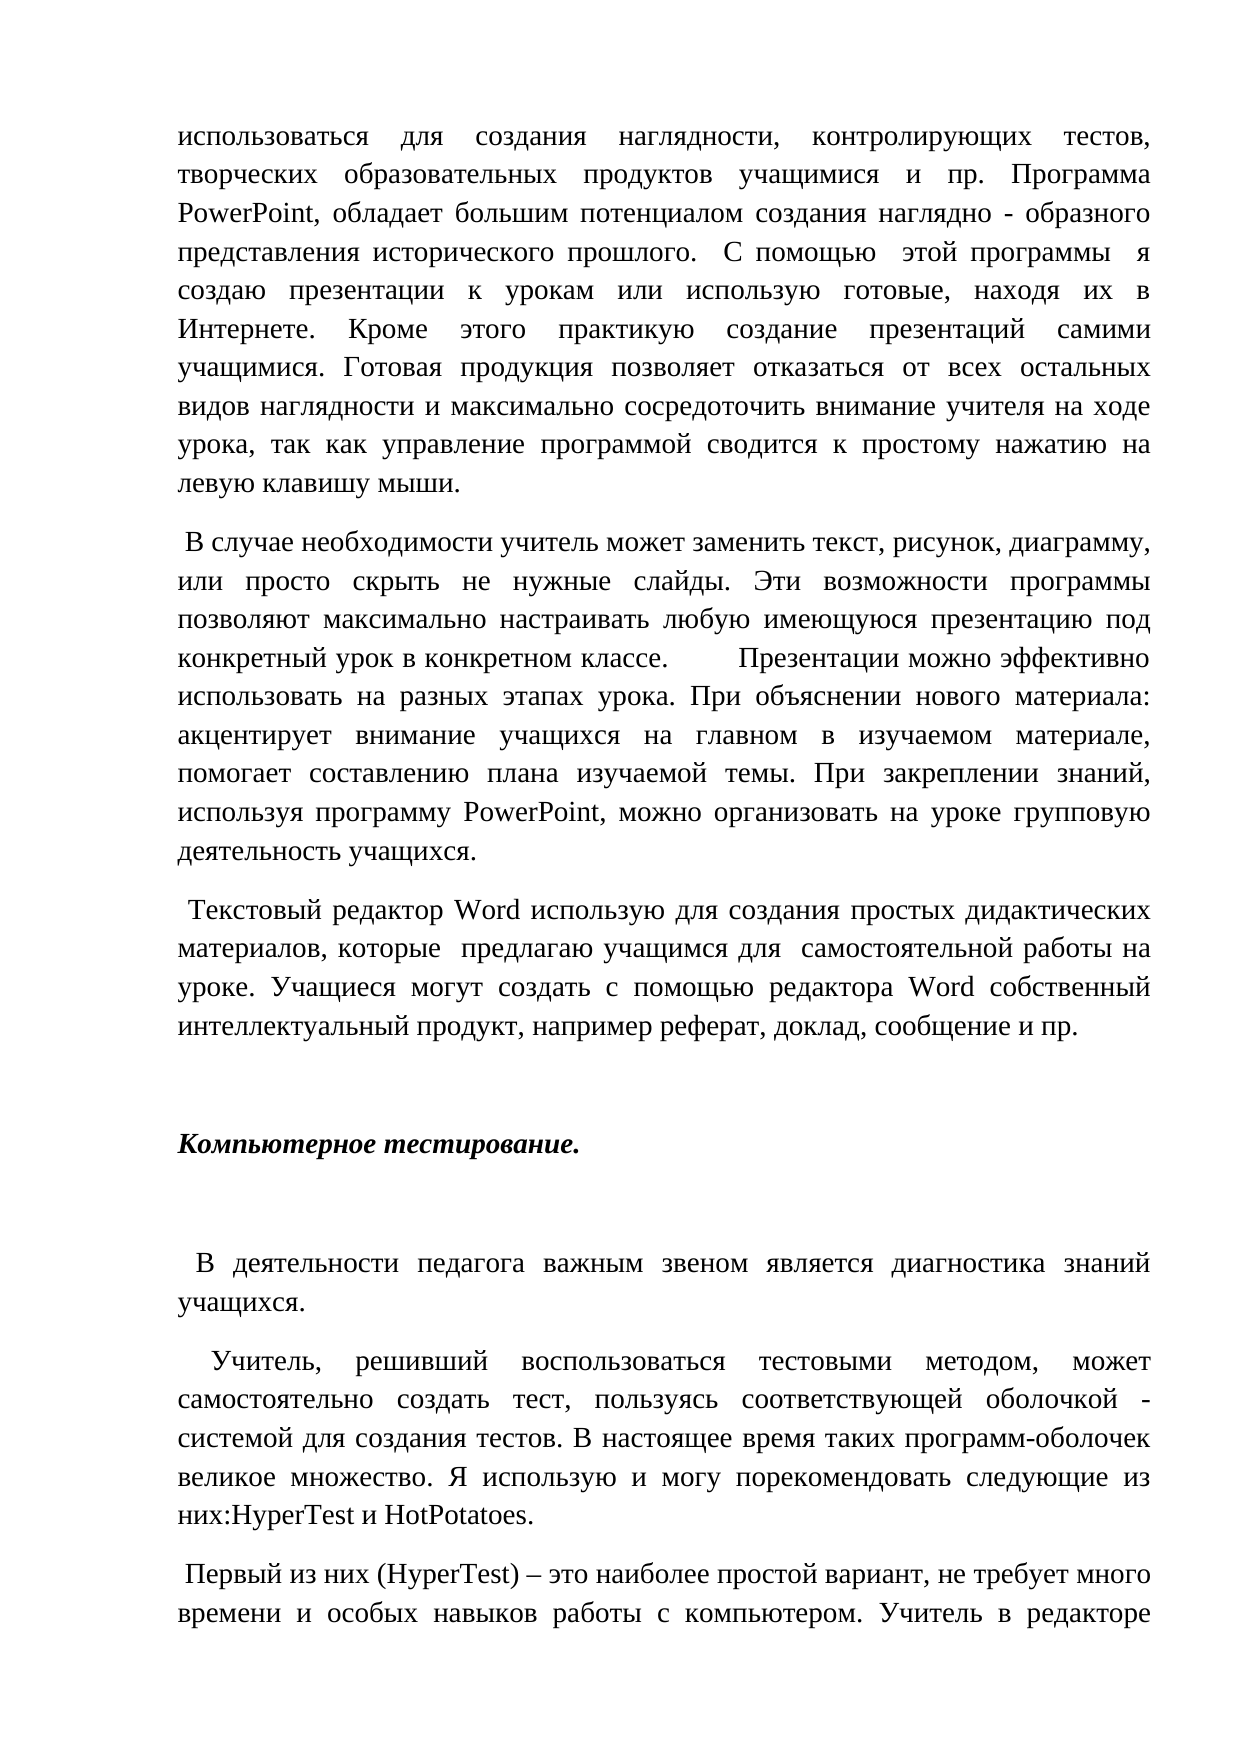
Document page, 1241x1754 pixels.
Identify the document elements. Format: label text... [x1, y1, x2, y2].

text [177, 1557, 1152, 1629]
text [177, 118, 1152, 498]
text В случае необходимости учитель может заменить текст, рисунок, диаграмму, или просто скрыть не нужные слайды. Эти возможности программы позволяют максимально настраивать любую имеющуюся презентацию под конкретный урок в конкретном классе. Презентации можно эффективно использовать на разных этапах урока. При объяснении нового материала: акцентирует внимание учащихся на главном в изучаемом материале, помогает составлению плана изучаемой темы. При закреплении знаний, используя программу PowerPoint, можно организовать на уроке групповую деятельность учащихся. [177, 524, 1152, 866]
text В деятельности педагога важным звеном является диагностика знаний учащихся. [177, 1245, 1152, 1317]
text Учитель, решивший воспользоваться тестовыми методом, может самостоятельно создать тест, пользуясь соответствующей оболочкой - системой для создания тестов. В настоящее время таких программ-оболочек великое множество. Я использую и могу порекомендовать следующие из них:HyperTest и HotPotatoes. [177, 1343, 1152, 1531]
text Компьютерное тестирование. [177, 1126, 1152, 1160]
text Текстовый редактор Word использую для создания простых дидактических материалов, которые предлагаю учащимся для самостоятельной работы на уроке. Учащиеся могут создать с помощью редактора Word собственный интеллектуальный продукт, например реферат, доклад, сообщение и пр. [177, 892, 1152, 1041]
